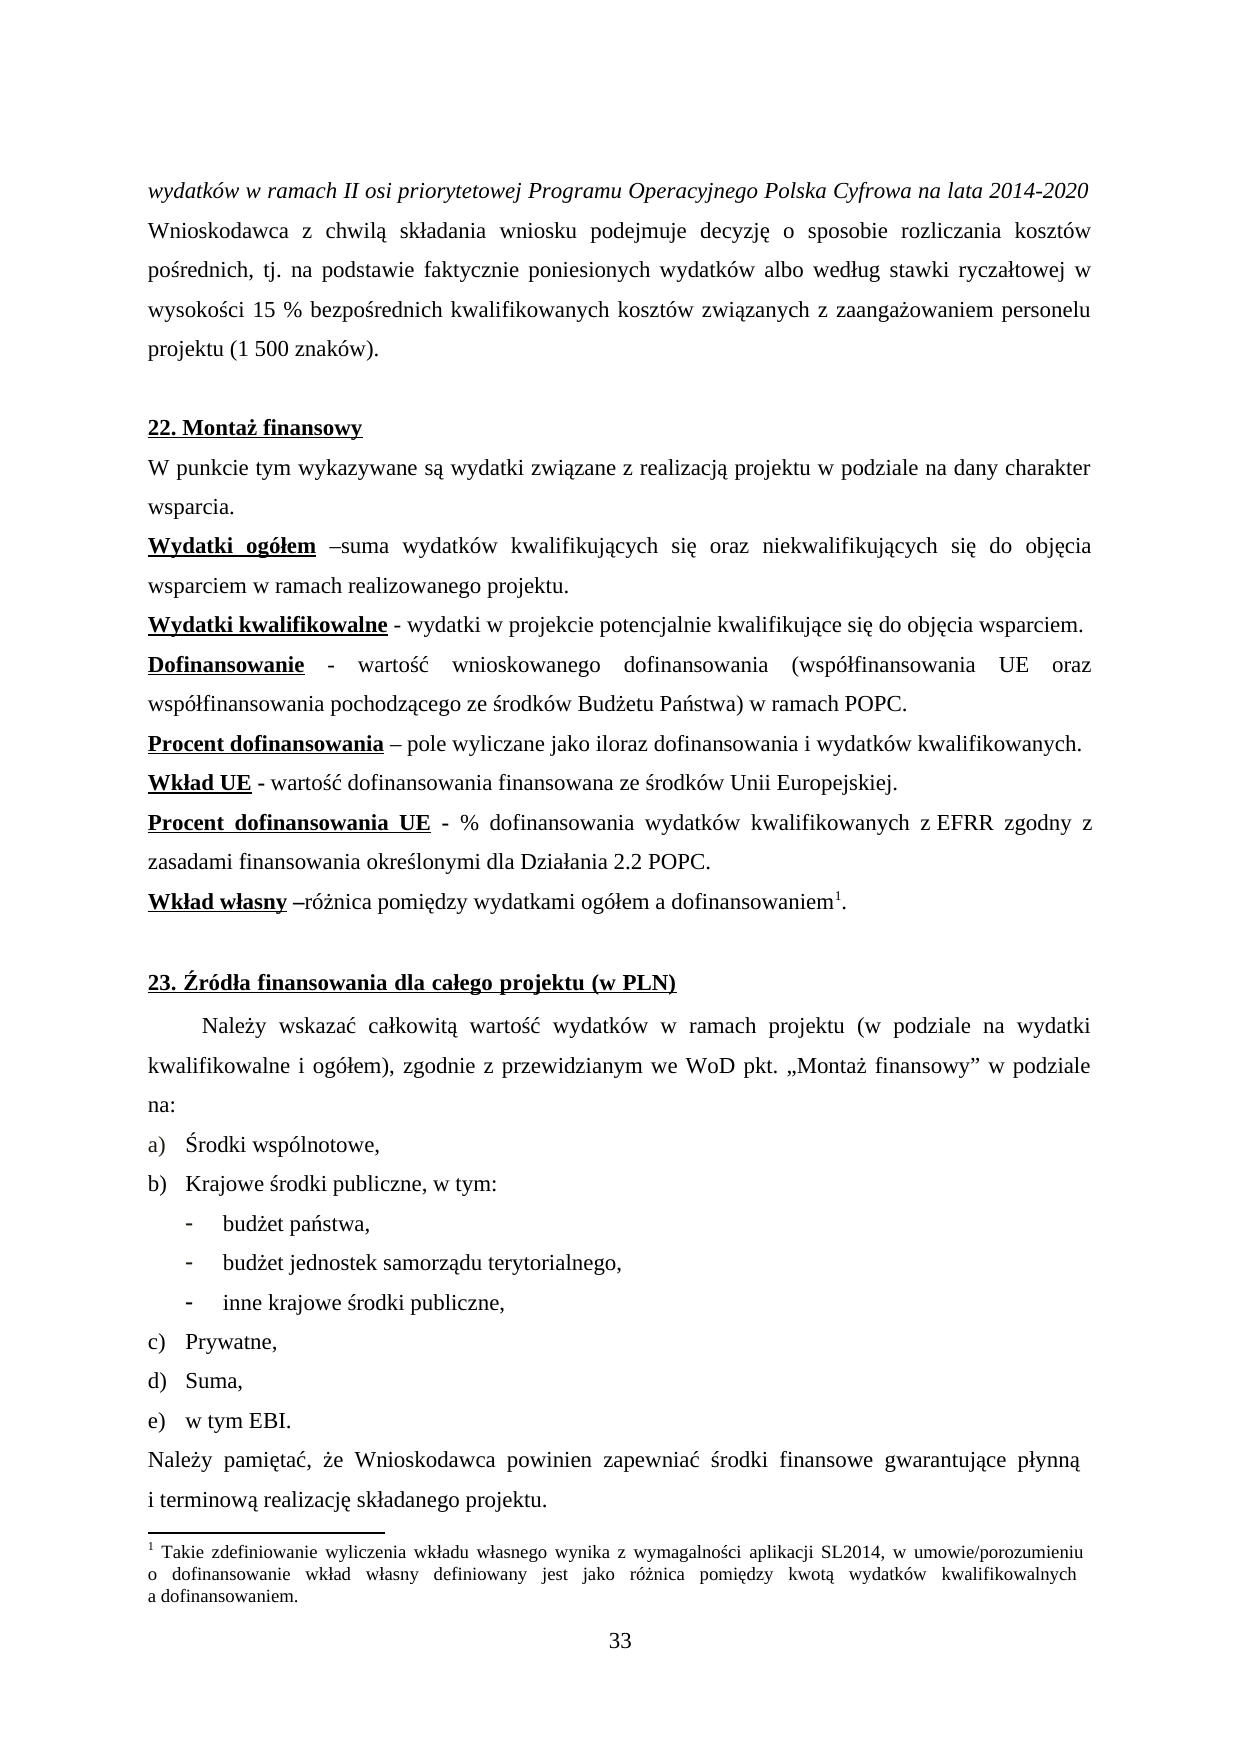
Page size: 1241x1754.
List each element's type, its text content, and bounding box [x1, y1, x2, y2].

text Wkład własny –różnica pomiędzy wydatkami ogółem a dofinansowaniem. [148, 888, 1092, 914]
text Procent dofinansowania – pole wyliczane jako iloraz dofinansowania i wydatków kwalifikowanych. [148, 730, 1092, 756]
list Prywatne, [148, 1328, 1092, 1354]
text 23. Źródła finansowania dla całego projektu (w PLN)25. Źródła finansowania wydatków dla Należy wskazać całkowitą wartość wydatków w ramach projektu (w podziale na wydatki kwalifikowalne i ogółem), zgodnie z przewidzianym we WoD pkt. „Montaż finansowy” w podziale na: [148, 967, 1092, 1118]
list Suma, [148, 1368, 1092, 1394]
text Wkład UE - wartość dofinansowania finansowana ze środków Unii Europejskiej. [148, 769, 1092, 796]
list inne krajowe środki publiczne, [185, 1289, 1092, 1315]
text 22. Montaż finansowy [148, 414, 1092, 440]
text Dofinansowanie - wartość wnioskowanego dofinansowania (współfinansowania UE oraz współfinansowania pochodzącego ze środków Budżetu Państwa) w ramach POPC. [148, 651, 1092, 717]
text Wydatki ogółem –suma wydatków kwalifikujących się oraz niekwalifikujących się do objęcia wsparciem w ramach realizowanego projektu. [148, 532, 1092, 598]
list Środki wspólnotowe, [148, 1131, 1092, 1157]
text Procent dofinansowania UE - % dofinansowania wydatków kwalifikowanych z EFRR zgodny z zasadami finansowania określonymi dla Działania 2.2 POPC. [148, 809, 1092, 875]
list w tym EBI. [148, 1407, 1092, 1433]
text Należy pamiętać, że Wnioskodawca powinien zapewniać środki finansowe gwarantujące płynną i terminową realizację składanego projektu. [148, 1447, 1092, 1512]
list budżet państwa, [185, 1210, 1092, 1236]
list budżet jednostek samorządu terytorialnego, [185, 1249, 1092, 1276]
text W punkcie tym wykazywane są wydatki związane z realizacją projektu w podziale na dany charakter wsparcia. [148, 453, 1092, 519]
text Wydatki kwalifikowalne - wydatki w projekcie potencjalnie kwalifikujące się do objęcia wsparciem. [148, 611, 1092, 638]
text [148, 177, 1092, 361]
list Krajowe środki publiczne, w tym: [148, 1170, 1092, 1197]
